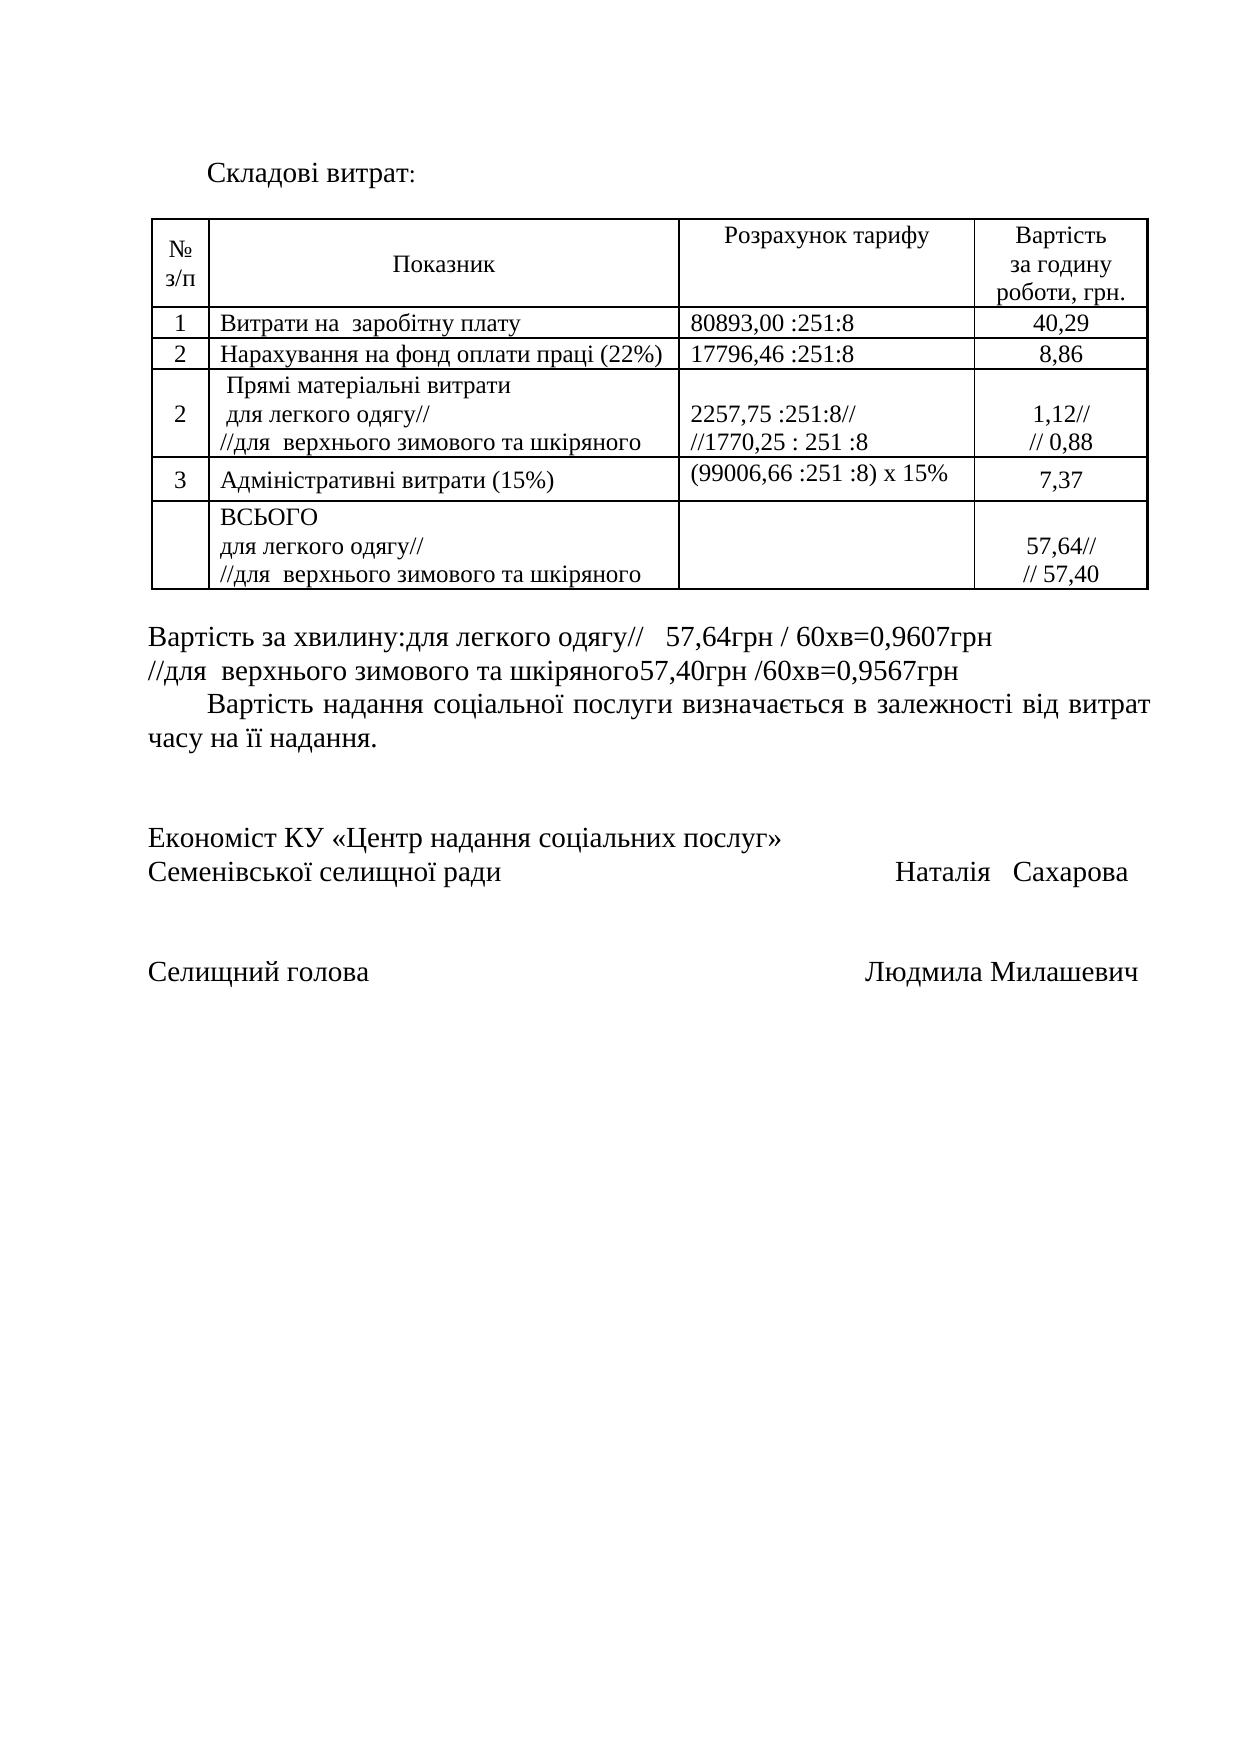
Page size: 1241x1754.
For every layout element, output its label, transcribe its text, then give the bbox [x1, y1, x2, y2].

table_cell Витрати на заробітну плату [210, 308, 678, 337]
table_cell 1,12// // 0,88 [975, 370, 1146, 456]
table_header Вартість за годину роботи, грн. [975, 220, 1146, 306]
table_header Показник [210, 220, 678, 306]
table_header Розрахунок тарифу [680, 220, 974, 306]
text //для верхнього зимового та шкіряного57,40грн /60хв=0,9567грн [148, 653, 1152, 686]
table_cell Адміністративні витрати (15%) [210, 458, 678, 500]
table_cell 2 [153, 370, 208, 456]
table_cell 17796,46 :251:8 [680, 339, 974, 368]
table_cell 3 [153, 458, 208, 500]
table_cell [153, 502, 208, 588]
table_cell 2257,75 :251:8// //1770,25 : 251 :8 [680, 370, 974, 456]
table_cell 80893,00 :251:8 [680, 308, 974, 337]
table_cell 1 [153, 308, 208, 337]
text Економіст КУ «Центр надання соціальних послуг» [148, 820, 1152, 854]
table_cell Прямі матеріальні витрати для легкого одягу// //для верхнього зимового та шкіряного [210, 370, 678, 456]
table_cell 57,64// // 57,40 [975, 502, 1146, 588]
text Складові витрат: [148, 156, 1152, 189]
text Вартість за хвилину:для легкого одягу// 57,64грн / 60хв=0,9607грн [148, 619, 1152, 653]
table_cell 40,29 [975, 308, 1146, 337]
table_cell 8,86 [975, 339, 1146, 368]
text Селищний голова Людмила Милашевич [148, 954, 1152, 988]
table_cell Нарахування на фонд оплати праці (22%) [210, 339, 678, 368]
table_cell ВСЬОГО для легкого одягу// //для верхнього зимового та шкіряного [210, 502, 678, 588]
text Семенівської селищної ради Наталія Сахарова [148, 854, 1152, 887]
table_cell (99006,66 :251 :8) х 15% [680, 458, 974, 500]
text Вартість надання соціальної послуги визначається в залежності від витрат часу на її надання. [148, 686, 1152, 753]
table_cell [680, 502, 974, 588]
table_cell 7,37 [975, 458, 1146, 500]
table_cell 2 [153, 339, 208, 368]
table_header № з/п [153, 220, 208, 306]
